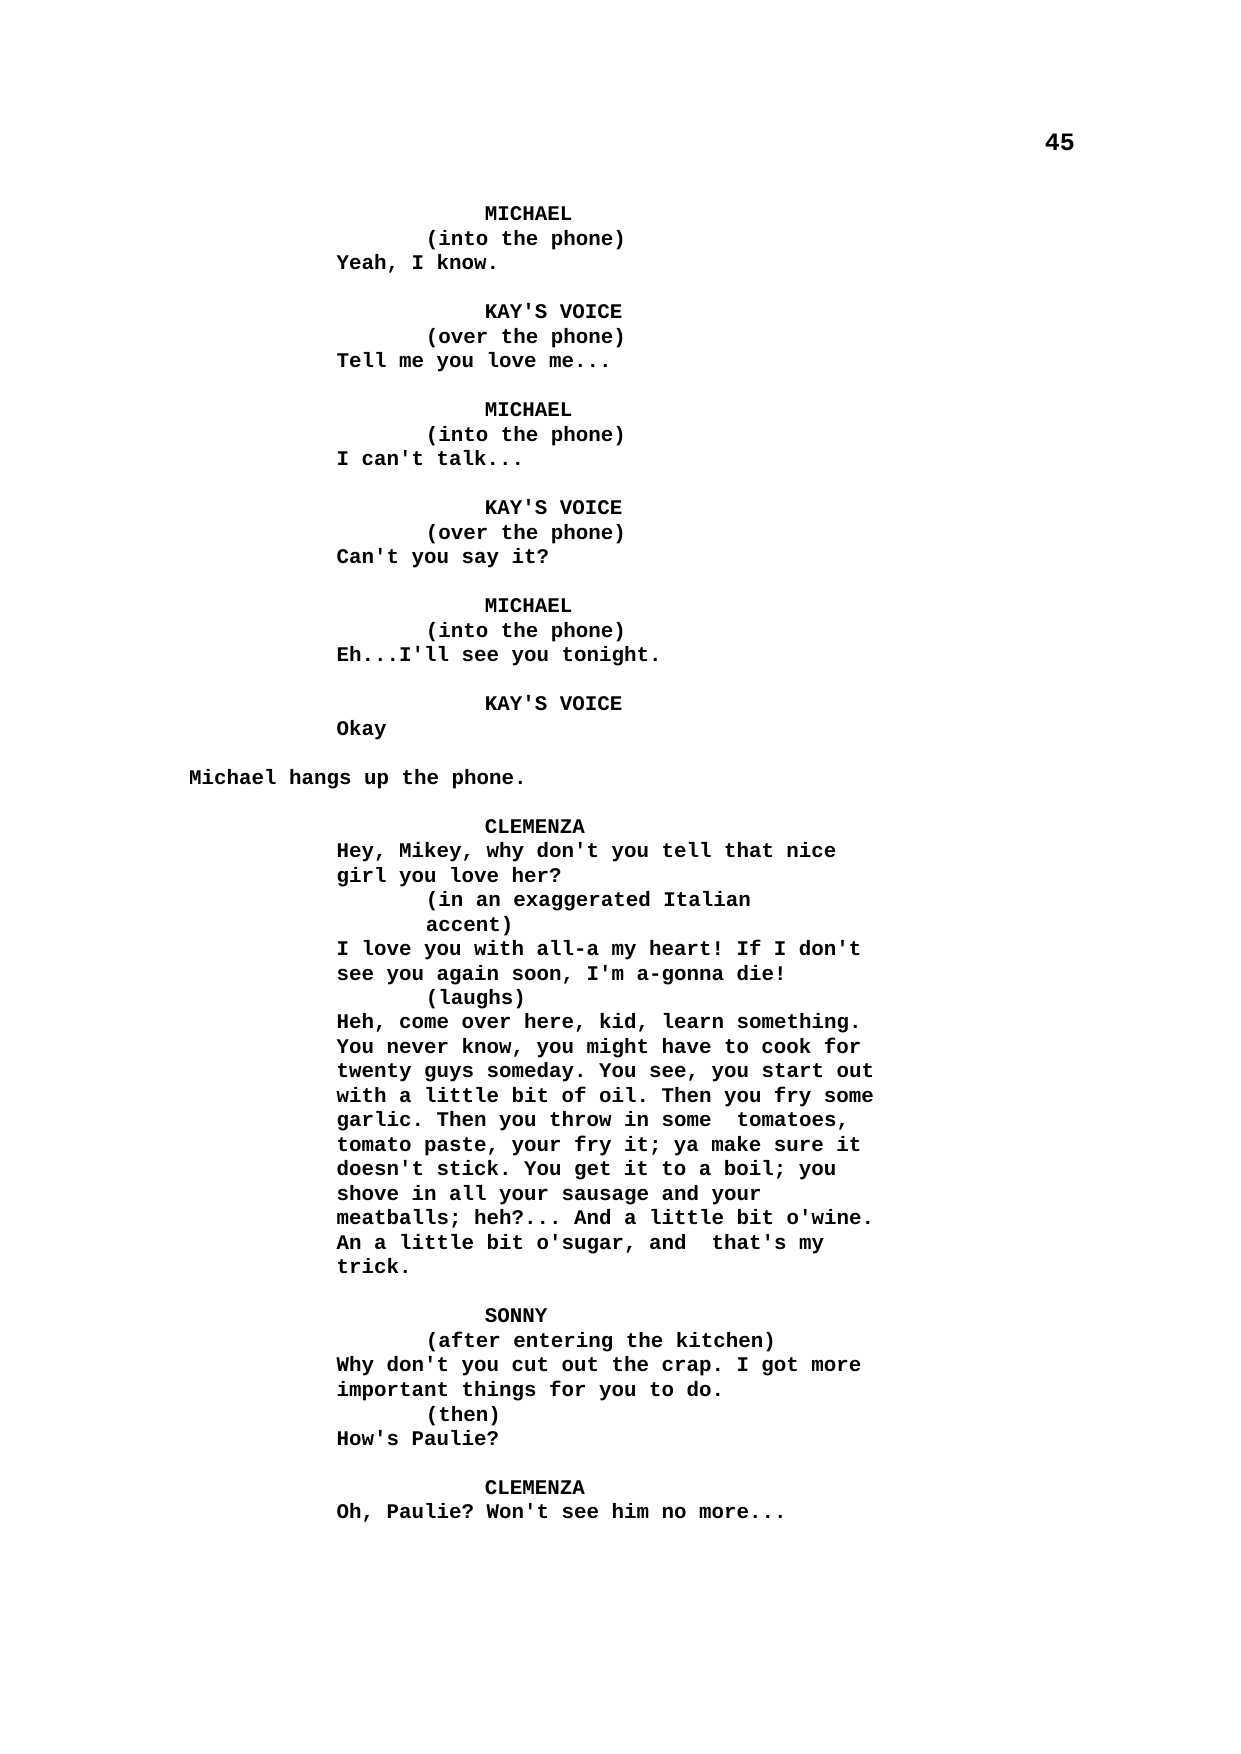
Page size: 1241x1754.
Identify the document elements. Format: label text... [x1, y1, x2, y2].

text (after entering the kitchen) [426, 1328, 1086, 1352]
text 45 [1044, 127, 1086, 156]
text How's Paulie? [336, 1426, 1086, 1450]
text (over the phone) [426, 520, 1086, 544]
text Can't you say it? [336, 544, 1086, 568]
text (over the phone) [426, 324, 1086, 348]
text MICHAEL [484, 594, 1086, 617]
text (into the phone) [426, 226, 1086, 250]
text CLEMENZA [484, 1475, 1086, 1499]
text Hey, Mikey, why don't you tell that nice girl you love her? [336, 838, 850, 887]
text (then) [426, 1402, 1086, 1426]
text SONNY [484, 1304, 1086, 1328]
text (into the phone) [426, 618, 1086, 642]
text MICHAEL [484, 202, 1086, 225]
text CLEMENZA [484, 814, 1086, 838]
text Tell me you love me... [336, 349, 1086, 372]
text accent) [426, 912, 1086, 936]
text Okay [336, 716, 1086, 740]
text (laughs) [426, 986, 1086, 1009]
text I can't talk... [336, 447, 1086, 470]
text Heh, come over here, kid, learn something. You never know, you might have to cook for twenty guys someday. You see, you start out with a little bit of oil. Then you fry some garlic. Then you throw in some tomatoes, tomato paste, your fry it; ya make sure it doesn't stick. You get it to a boil; you shove in all your sausage and your meatballs; heh?... And a little bit o'wine. An a little bit o'sugar, and that's my trick. [336, 1009, 875, 1279]
text Yeah, I know. [336, 251, 1086, 274]
text KAY'S VOICE [484, 496, 1086, 519]
text MICHAEL [484, 398, 1086, 421]
text (in an exaggerated Italian [426, 888, 1086, 911]
text KAY'S VOICE [484, 299, 1086, 323]
text Oh, Paulie? Won't see him no more... [336, 1500, 1086, 1524]
text KAY'S VOICE [484, 692, 1086, 715]
text Why don't you cut out the crap. I got more important things for you to do. [336, 1352, 875, 1401]
text (into the phone) [426, 422, 1086, 446]
text Michael hangs up the phone. [189, 765, 1086, 789]
text I love you with all-a my heart! If I don't see you again soon, I'm a-gonna die! [336, 936, 875, 985]
text Eh...I'll see you tonight. [336, 643, 1086, 666]
